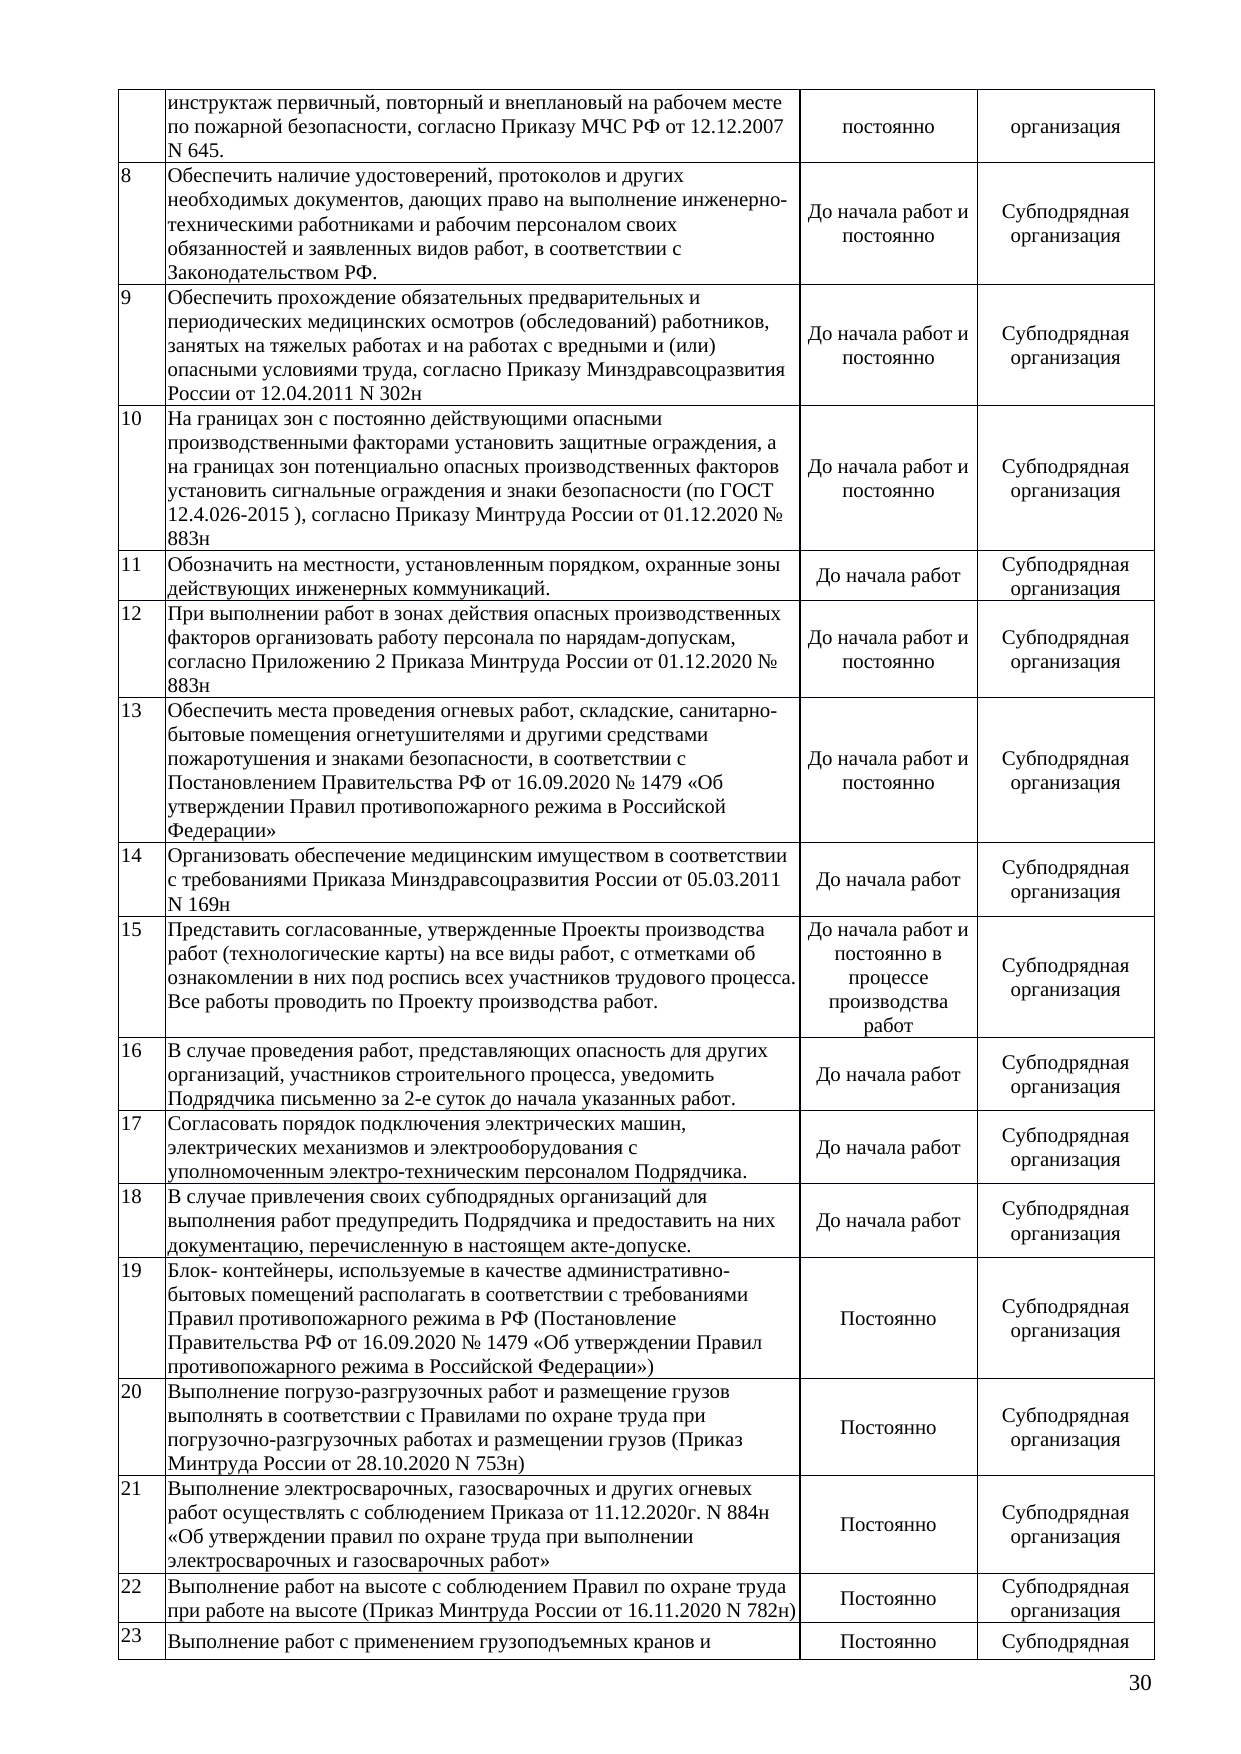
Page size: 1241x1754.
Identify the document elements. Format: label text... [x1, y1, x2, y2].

table_cell Субподрядная организация [978, 406, 1154, 550]
table_cell 12 [119, 601, 165, 697]
table_cell 23 [119, 1623, 165, 1659]
table_cell Организовать обеспечение медицинским имуществом в соответствии с требованиями Приказа Минздравсоцразвития России от 05.03.2011 N 169н [166, 843, 799, 916]
table_cell Субподрядная организация [978, 1258, 1154, 1378]
table_cell Обеспечить наличие удостоверений, протоколов и других необходимых документов, дающих право на выполнение инженерно-техническими работниками и рабочим персоналом своих обязанностей и заявленных видов работ, в соответствии с Законодательством РФ. [166, 163, 799, 284]
table_cell 8 [119, 163, 165, 284]
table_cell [978, 1623, 1154, 1659]
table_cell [978, 90, 1154, 162]
table_cell Блок- контейнеры, используемые в качестве административно- бытовых помещений располагать в соответствии с требованиями Правил противопожарного режима в РФ (Постановление Правительства РФ от 16.09.2020 № 1479 «Об утверждении Правил противопожарного режима в Российской Федерации») [166, 1258, 799, 1378]
table_cell Субподрядная организация [978, 843, 1154, 916]
table_cell Выполнение работ на высоте с соблюдением Правил по охране труда при работе на высоте (Приказ Минтруда России от 16.11.2020 N 782н) [166, 1574, 799, 1622]
table_cell Представить согласованные, утвержденные Проекты производства работ (технологические карты) на все виды работ, с отметками об ознакомлении в них под роспись всех участников трудового процесса. Все работы проводить по Проекту производства работ. [166, 917, 799, 1037]
table_cell Субподрядная организация [978, 601, 1154, 697]
table_cell До начала работ [801, 843, 977, 916]
table_cell На границах зон с постоянно действующими опасными производственными факторами установить защитные ограждения, а на границах зон потенциально опасных производственных факторов установить сигнальные ограждения и знаки безопасности (по ГОСТ 12.4.026-2015 ), согласно Приказу Минтруда России от 01.12.2020 № 883н [166, 406, 799, 550]
table_cell 16 [119, 1038, 165, 1110]
table_cell Выполнение электросварочных, газосварочных и других огневых работ осуществлять с соблюдением Приказа от 11.12.2020г. N 884н «Об утверждении правил по охране труда при выполнении электросварочных и газосварочных работ» [166, 1476, 799, 1572]
table_cell Субподрядная организация [978, 285, 1154, 405]
table_cell Субподрядная организация [978, 1184, 1154, 1257]
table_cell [978, 1574, 1154, 1622]
table_cell В случае проведения работ, представляющих опасность для других организаций, участников строительного процесса, уведомить Подрядчика письменно за 2-е суток до начала указанных работ. [166, 1038, 799, 1110]
table_cell До начала работ [801, 1038, 977, 1110]
table_cell Субподрядная организация [978, 1111, 1154, 1183]
table_cell 22 [119, 1574, 165, 1622]
table_cell До начала работ и постоянно [801, 285, 977, 405]
table_cell 21 [119, 1476, 165, 1572]
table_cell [166, 1623, 799, 1659]
table_cell 20 [119, 1379, 165, 1475]
table_cell Субподрядная организация [978, 917, 1154, 1037]
table_cell До начала работ [801, 551, 977, 599]
table_cell 7 [119, 90, 165, 162]
table_cell Обеспечить прохождение обязательных предварительных и периодических медицинских осмотров (обследований) работников, занятых на тяжелых работах и на работах с вредными и (или) опасными условиями труда, согласно Приказу Минздравсоцразвития России от 12.04.2011 N 302н [166, 285, 799, 405]
table_cell 18 [119, 1184, 165, 1257]
table_cell 14 [119, 843, 165, 916]
table_cell Субподрядная организация [978, 551, 1154, 599]
table_cell Субподрядная организация [978, 1038, 1154, 1110]
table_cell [166, 90, 799, 162]
table_cell 17 [119, 1111, 165, 1183]
table_cell При выполнении работ в зонах действия опасных производственных факторов организовать работу персонала по нарядам-допускам, согласно Приложению 2 Приказа Минтруда России от 01.12.2020 № 883н [166, 601, 799, 697]
table_cell Обозначить на местности, установленным порядком, охранные зоны действующих инженерных коммуникаций. [166, 551, 799, 599]
table_cell 11 [119, 551, 165, 599]
table_cell 13 [119, 698, 165, 842]
table_cell Постоянно [801, 1379, 977, 1475]
table_cell Постоянно [801, 1623, 977, 1659]
table_cell До начала работ и постоянно [801, 698, 977, 842]
table_cell Обеспечить места проведения огневых работ, складские, санитарно-бытовые помещения огнетушителями и другими средствами пожаротушения и знаками безопасности, в соответствии с Постановлением Правительства РФ от 16.09.2020 № 1479 «Об утверждении Правил противопожарного режима в Российской Федерации» [166, 698, 799, 842]
table_cell До начала работ и постоянно [801, 163, 977, 284]
table_cell До начала работ [801, 1184, 977, 1257]
table_cell Субподрядная организация [978, 1379, 1154, 1475]
table_cell До начала работ и постоянно [801, 406, 977, 550]
table_cell До начала работ и постоянно [801, 601, 977, 697]
table_cell Постоянно [801, 1258, 977, 1378]
table_cell Субподрядная организация [978, 698, 1154, 842]
table_cell 10 [119, 406, 165, 550]
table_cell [801, 90, 977, 162]
table_cell В случае привлечения своих субподрядных организаций для выполнения работ предупредить Подрядчика и предоставить на них документацию, перечисленную в настоящем акте-допуске. [166, 1184, 799, 1257]
table_cell До начала работ [801, 1111, 977, 1183]
table_cell До начала работ и постоянно в процессе производства работ [801, 917, 977, 1037]
table_cell 19 [119, 1258, 165, 1378]
table_cell Субподрядная организация [978, 163, 1154, 284]
table_cell Согласовать порядок подключения электрических машин, электрических механизмов и электрооборудования с уполномоченным электро-техническим персоналом Подрядчика. [166, 1111, 799, 1183]
table_cell 15 [119, 917, 165, 1037]
table_cell 9 [119, 285, 165, 405]
table_cell Выполнение погрузо-разгрузочных работ и размещение грузов выполнять в соответствии с Правилами по охране труда при погрузочно-разгрузочных работах и размещении грузов (Приказ Минтруда России от 28.10.2020 N 753н) [166, 1379, 799, 1475]
table_cell Постоянно [801, 1476, 977, 1572]
table_cell Постоянно [801, 1574, 977, 1622]
table_cell Субподрядная организация [978, 1476, 1154, 1572]
